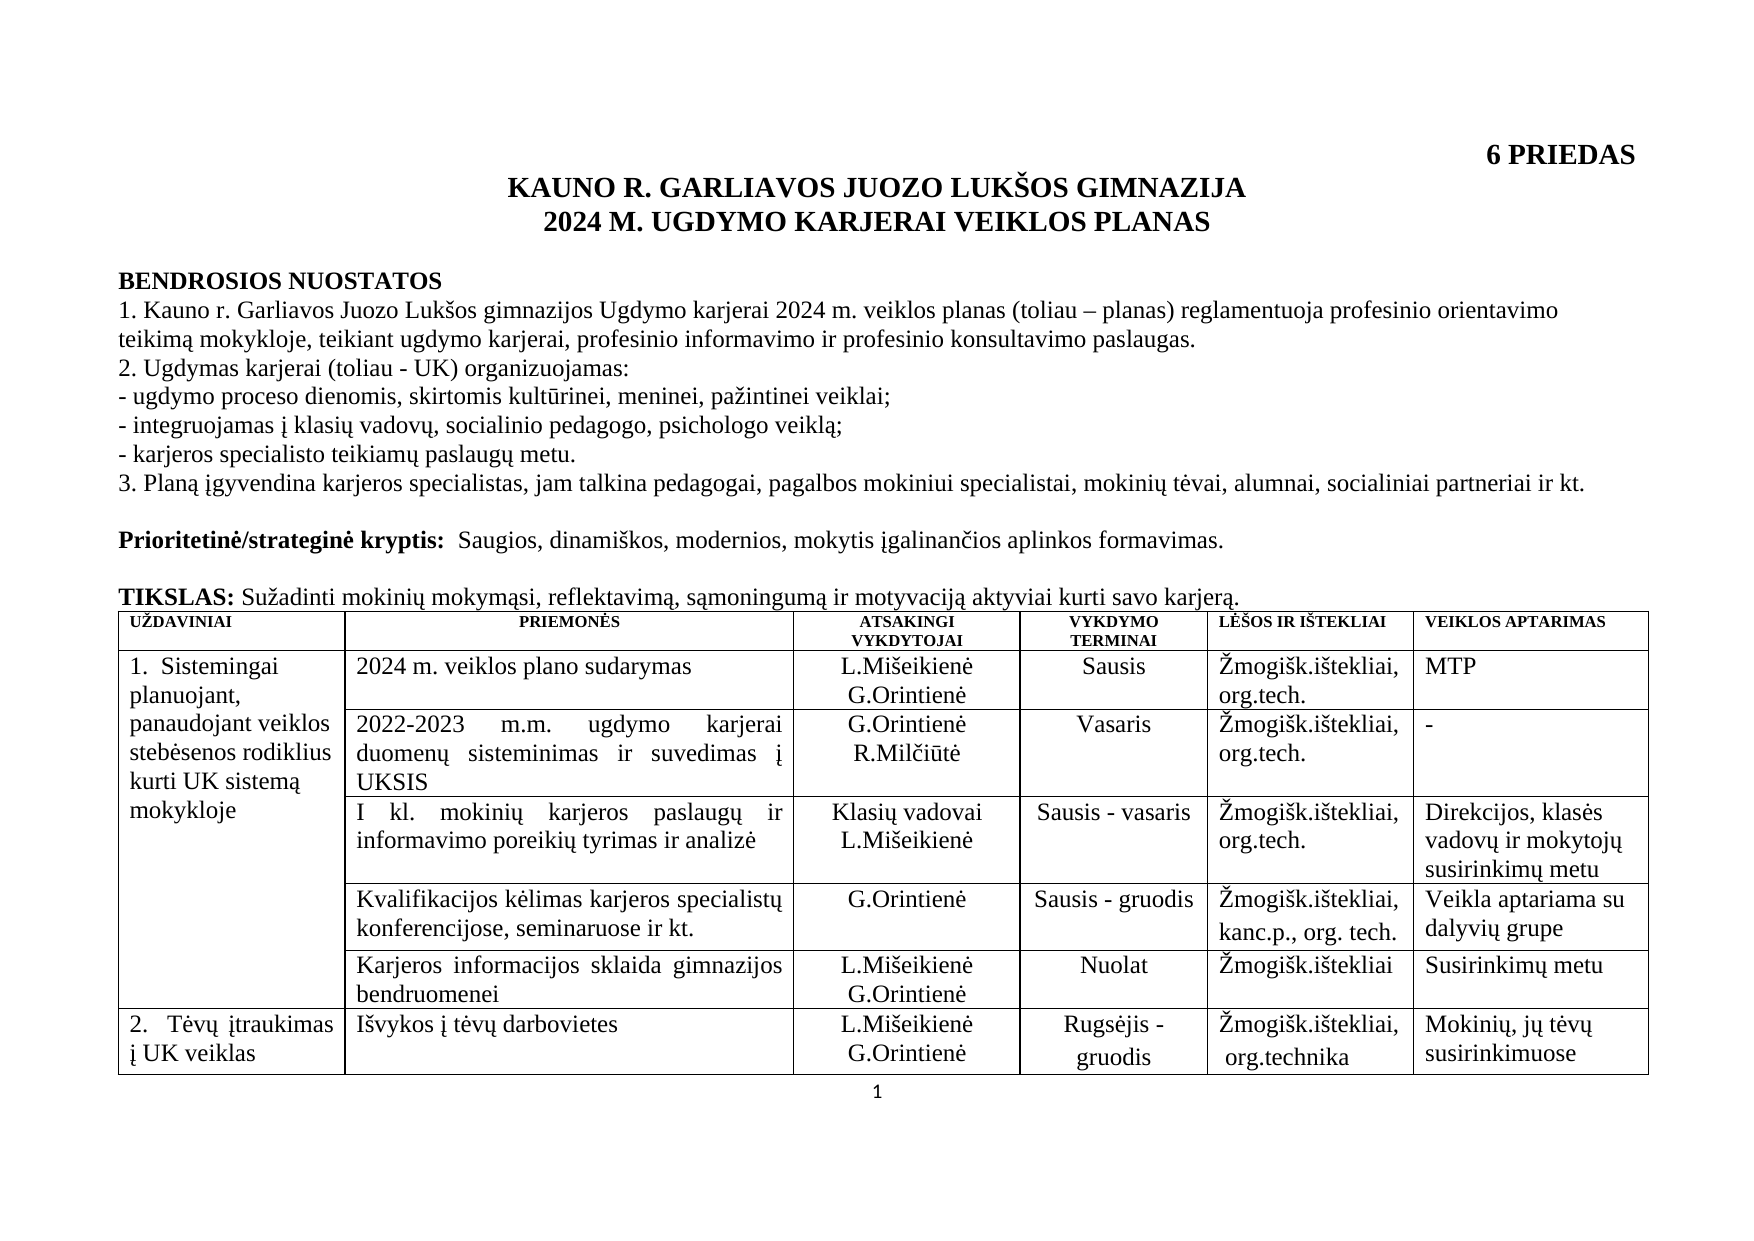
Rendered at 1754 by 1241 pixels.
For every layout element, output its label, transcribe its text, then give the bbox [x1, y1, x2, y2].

table_cell Kvalifikacijos kėlimas karjeros specialistų konferencijose, seminaruose ir kt. [346, 884, 793, 949]
table_cell G.Orintienė [794, 884, 1019, 949]
table_cell Žmogišk.ištekliai, kanc.p., org. tech. [1208, 884, 1413, 949]
text BENDROSIOS NUOSTATOS [118, 266, 1636, 295]
table_cell Veikla aptariama su dalyvių grupe [1414, 884, 1648, 949]
table_cell Mokinių, jų tėvų susirinkimuose [1414, 1009, 1648, 1074]
table_cell Sausis - gruodis [1021, 884, 1207, 949]
table_cell Žmogišk.ištekliai [1208, 951, 1413, 1008]
text 1. Kauno r. Garliavos Juozo Lukšos gimnazijos Ugdymo karjerai 2024 m. veiklos planas (toliau – planas) reglamentuoja profesinio orientavimo teikimą mokykloje, teikiant ugdymo karjerai, profesinio informavimo ir profesinio konsultavimo paslaugas. [118, 295, 1636, 353]
table_cell Rugsėjis - gruodis [1021, 1009, 1207, 1074]
table_cell Susirinkimų metu [1414, 951, 1648, 1008]
table_cell I kl. mokinių karjeros paslaugų ir informavimo poreikių tyrimas ir analizė [346, 797, 793, 883]
table_cell Sausis - vasaris [1021, 797, 1207, 883]
table_header ATSAKINGI VYKDYTOJAI [794, 612, 1019, 650]
table_header UŽDAVINIAI [119, 612, 344, 650]
table_cell Žmogišk.ištekliai, org.technika [1208, 1009, 1413, 1074]
text 3. Planą įgyvendina karjeros specialistas, jam talkina pedagogai, pagalbos mokiniui specialistai, mokinių tėvai, alumnai, socialiniai partneriai ir kt. [118, 468, 1636, 496]
table_cell Žmogišk.ištekliai, org.tech. [1208, 797, 1413, 883]
table_cell Nuolat [1021, 951, 1207, 1008]
table_cell Sausis [1021, 651, 1207, 708]
text - karjeros specialisto teikiamų paslaugų metu. [118, 439, 1636, 468]
table_header VYKDYMO TERMINAI [1021, 612, 1207, 650]
text - ugdymo proceso dienomis, skirtomis kultūrinei, meninei, pažintinei veiklai; [118, 381, 1636, 410]
table_cell Išvykos į tėvų darbovietes [346, 1009, 793, 1074]
table_header LĖŠOS IR IŠTEKLIAI [1208, 612, 1413, 650]
table_cell 2022-2023 m.m. ugdymo karjerai duomenų sisteminimas ir suvedimas į UKSIS [346, 710, 793, 796]
table_cell Karjeros informacijos sklaida gimnazijos bendruomenei [346, 951, 793, 1008]
table_cell G.Orintienė R.Milčiūtė [794, 710, 1019, 796]
table_header PRIEMONĖS [346, 612, 793, 650]
table_cell L.Mišeikienė G.Orintienė [794, 651, 1019, 708]
table_cell L.Mišeikienė G.Orintienė [794, 951, 1019, 1008]
text KAUNO R. GARLIAVOS JUOZO LUKŠOS GIMNAZIJA [118, 171, 1636, 204]
table_cell 1. Sistemingai planuojant, panaudojant veiklos stebėsenos rodiklius kurti UK sistemą mokykloje [119, 651, 344, 1008]
table_cell Žmogišk.ištekliai, org.tech. [1208, 651, 1413, 708]
table_cell Žmogišk.ištekliai, org.tech. [1208, 710, 1413, 796]
table_cell Direkcijos, klasės vadovų ir mokytojų susirinkimų metu [1414, 797, 1648, 883]
text 6 PRIEDAS [118, 137, 1636, 171]
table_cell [119, 1009, 344, 1074]
table_cell L.Mišeikienė G.Orintienė [794, 1009, 1019, 1074]
table_cell Klasių vadovai L.Mišeikienė [794, 797, 1019, 883]
table_header VEIKLOS APTARIMAS [1414, 612, 1648, 650]
table_cell - [1414, 710, 1648, 796]
text - integruojamas į klasių vadovų, socialinio pedagogo, psichologo veiklą; [118, 410, 1636, 439]
table_cell Vasaris [1021, 710, 1207, 796]
text Prioritetinė/strateginė kryptis: Saugios, dinamiškos, modernios, mokytis įgalinančios aplinkos formavimas. [118, 525, 1636, 554]
text TIKSLAS: Sužadinti mokinių mokymąsi, reflektavimą, sąmoningumą ir motyvaciją aktyviai kurti savo karjerą. [118, 582, 1636, 611]
text 2. Ugdymas karjerai (toliau - UK) organizuojamas: [118, 353, 1636, 381]
text 2024 M. UGDYMO KARJERAI VEIKLOS PLANAS [118, 204, 1636, 238]
table_cell 2024 m. veiklos plano sudarymas [346, 651, 793, 708]
table_cell MTP [1414, 651, 1648, 708]
